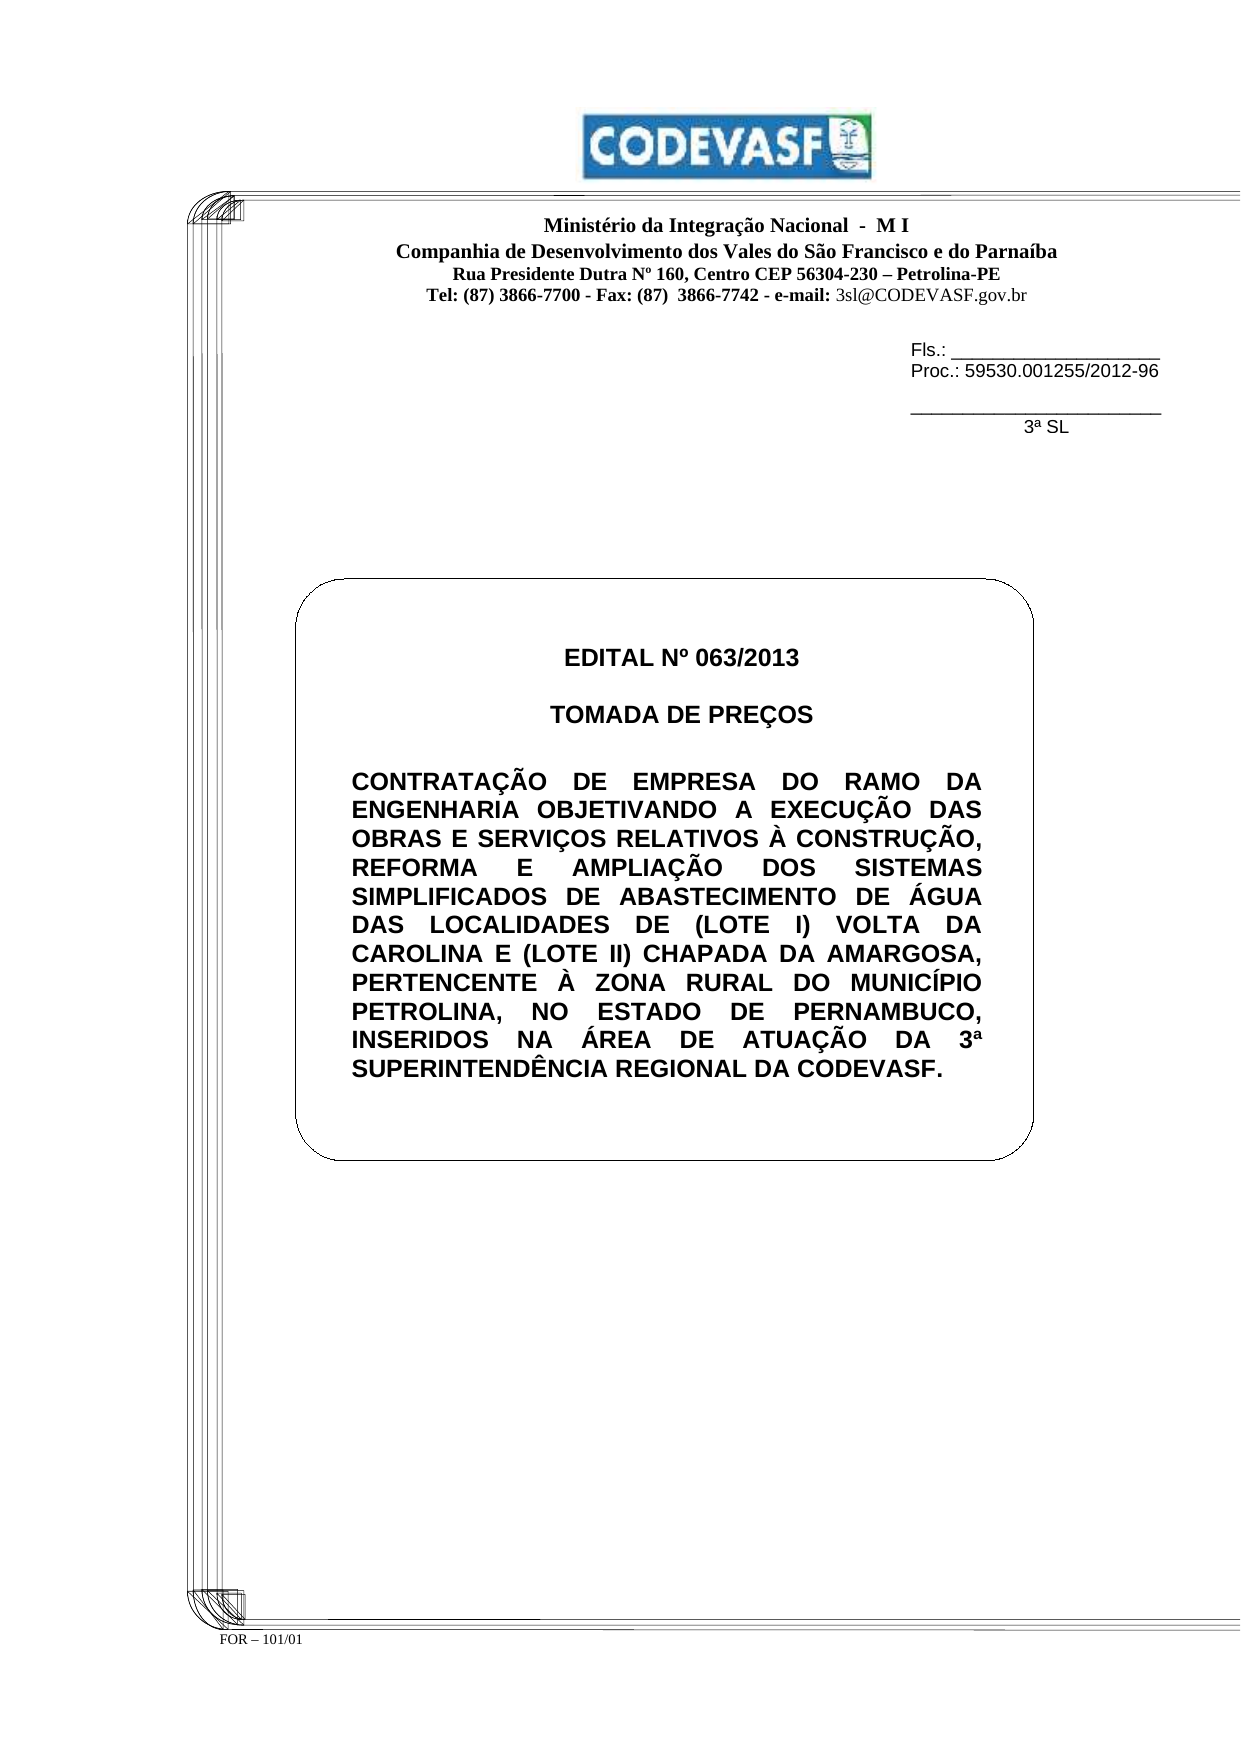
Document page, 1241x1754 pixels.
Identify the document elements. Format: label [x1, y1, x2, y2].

picture [575, 107, 878, 186]
